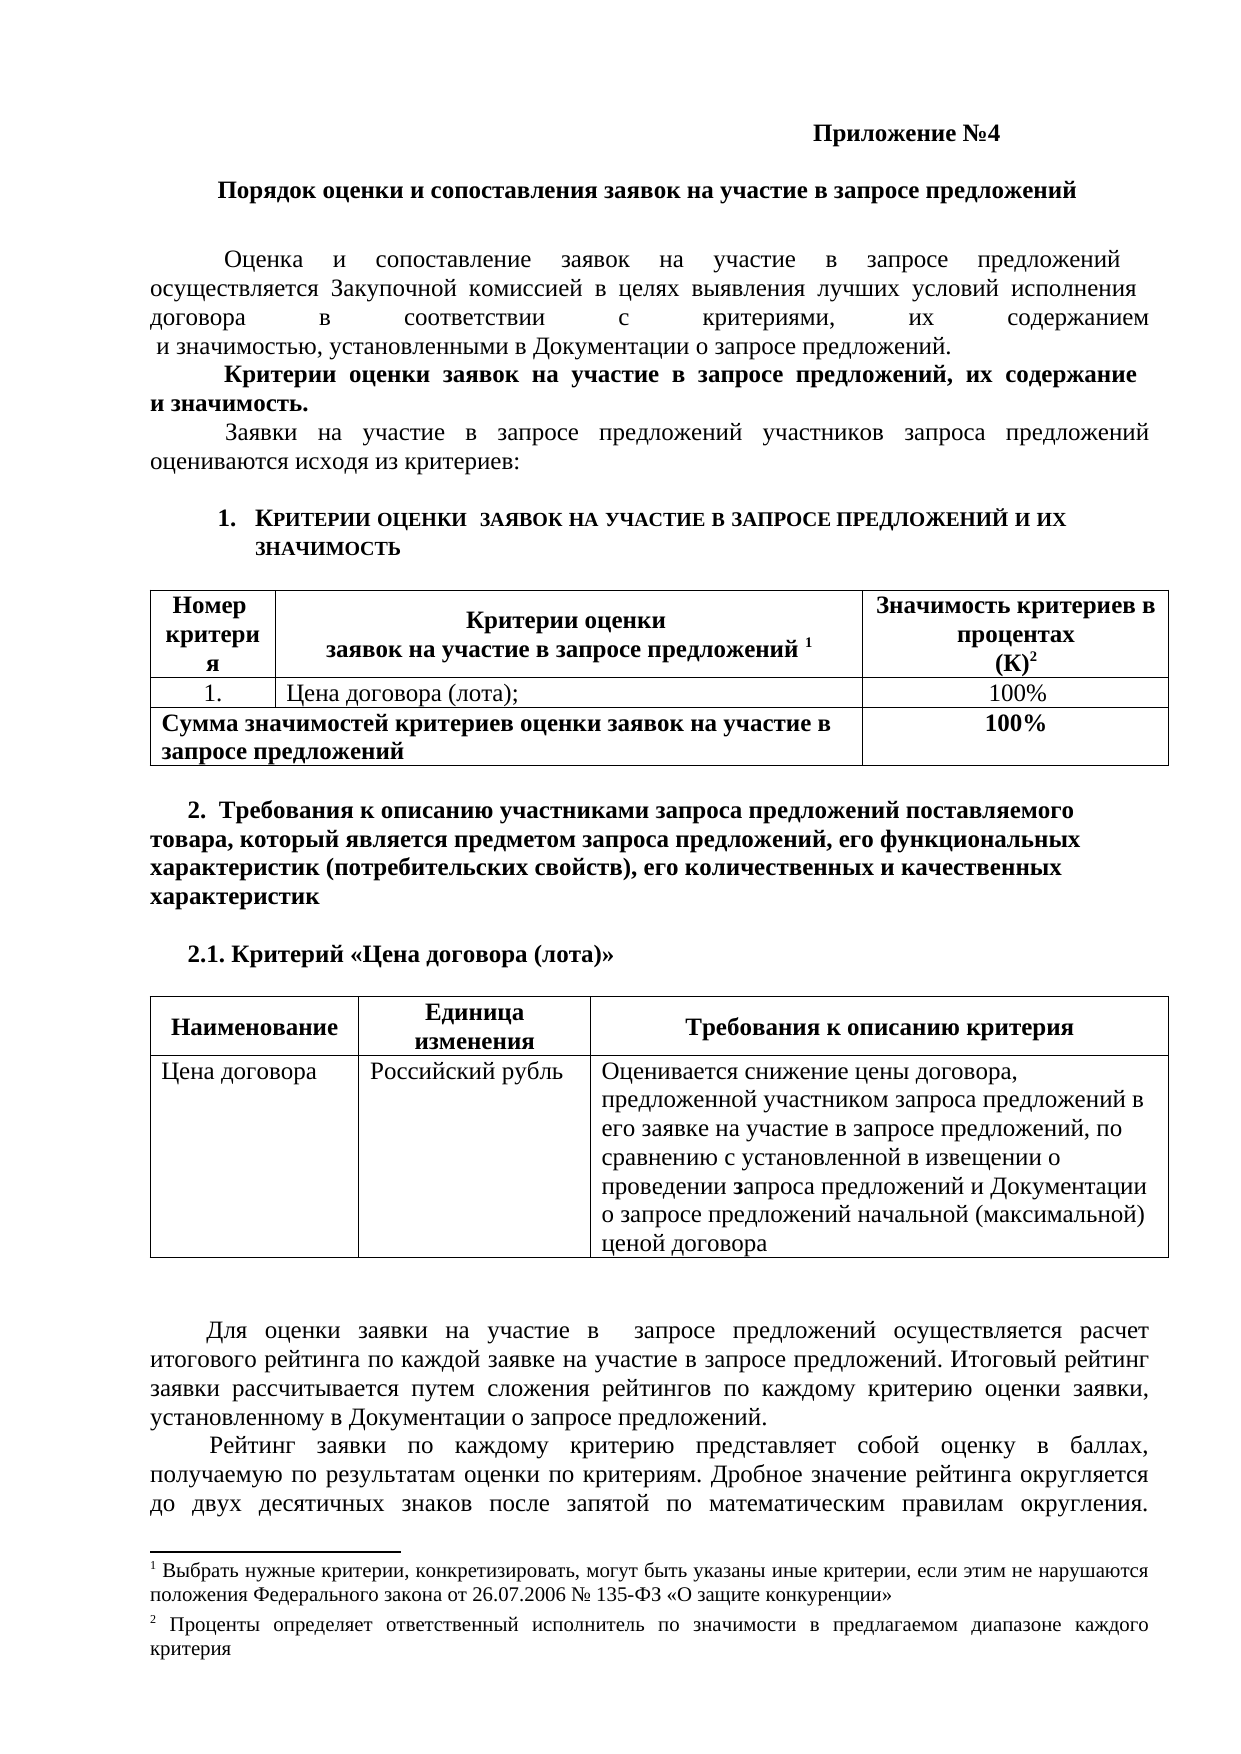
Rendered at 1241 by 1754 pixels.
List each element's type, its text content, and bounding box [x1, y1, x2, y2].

text 2. Требования к описанию участниками запроса предложений поставляемого товара, который является предметом запроса предложений, его функциональных характеристик (потребительских свойств), его количественных и качественных характеристик [150, 795, 1150, 910]
table_header Единица изменения [359, 997, 590, 1055]
text 2.1. Критерий «Цена договора (лота)» [187, 939, 1150, 967]
table_cell 1. [151, 678, 275, 707]
table_header Требования к описанию критерия [591, 997, 1168, 1055]
text Порядок оценки и сопоставления заявок на участие в запросе предложений [150, 176, 1144, 204]
text Приложение №4 [150, 118, 1144, 147]
table_header Номер критерия [151, 591, 275, 677]
table_cell Оценивается снижение цены договора, предложенной участником запроса предложений в его заявке на участие в запросе предложений, по сравнению с установленной в извещении о проведении запроса предложений и Документации о запросе предложений начальной (максимальной) ценой договора [591, 1056, 1168, 1257]
table_cell 100% [863, 678, 1168, 707]
subtitle Заявки на участие в запросе предложений участников запроса предложений оцениваются исходя из критериев: [150, 417, 1150, 474]
subtitle Для оценки заявки на участие в запросе предложений осуществляется расчет итогового рейтинга по каждой заявке на участие в запросе предложений. Итоговый рейтинг заявки рассчитывается путем сложения рейтингов по каждому критерию оценки заявки, установленному в Документации о запросе предложений. [150, 1316, 1150, 1431]
table_header Наименование [151, 997, 358, 1055]
table_header Значимость критериев в процентах (К) [863, 591, 1168, 677]
table_cell Цена договора (лота); [276, 678, 862, 707]
list Критерии оценки заявок на участие в ЗАПРОСЕ ПРЕДЛОЖЕНИЙ и их значимость [217, 503, 1150, 561]
table_cell Цена договора [151, 1056, 358, 1257]
table_cell Сумма значимостей критериев оценки заявок на участие в запросе предложений [151, 708, 862, 765]
table_cell 100% [863, 708, 1168, 765]
text Критерии оценки заявок на участие в запросе предложений, их содержание и значимость. [150, 359, 1150, 417]
text Оценка и сопоставление заявок на участие в запросе предложений осуществляется Закупочной комиссией в целях выявления лучших условий исполнения договора в соответствии с критериями, их содержанием и значимостью, установленными в Документации о запросе предложений. [150, 244, 1150, 359]
table_header Критерии оценки заявок на участие в запросе предложений [276, 591, 862, 677]
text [150, 1431, 1150, 1517]
table_cell Российский рубль [359, 1056, 590, 1257]
